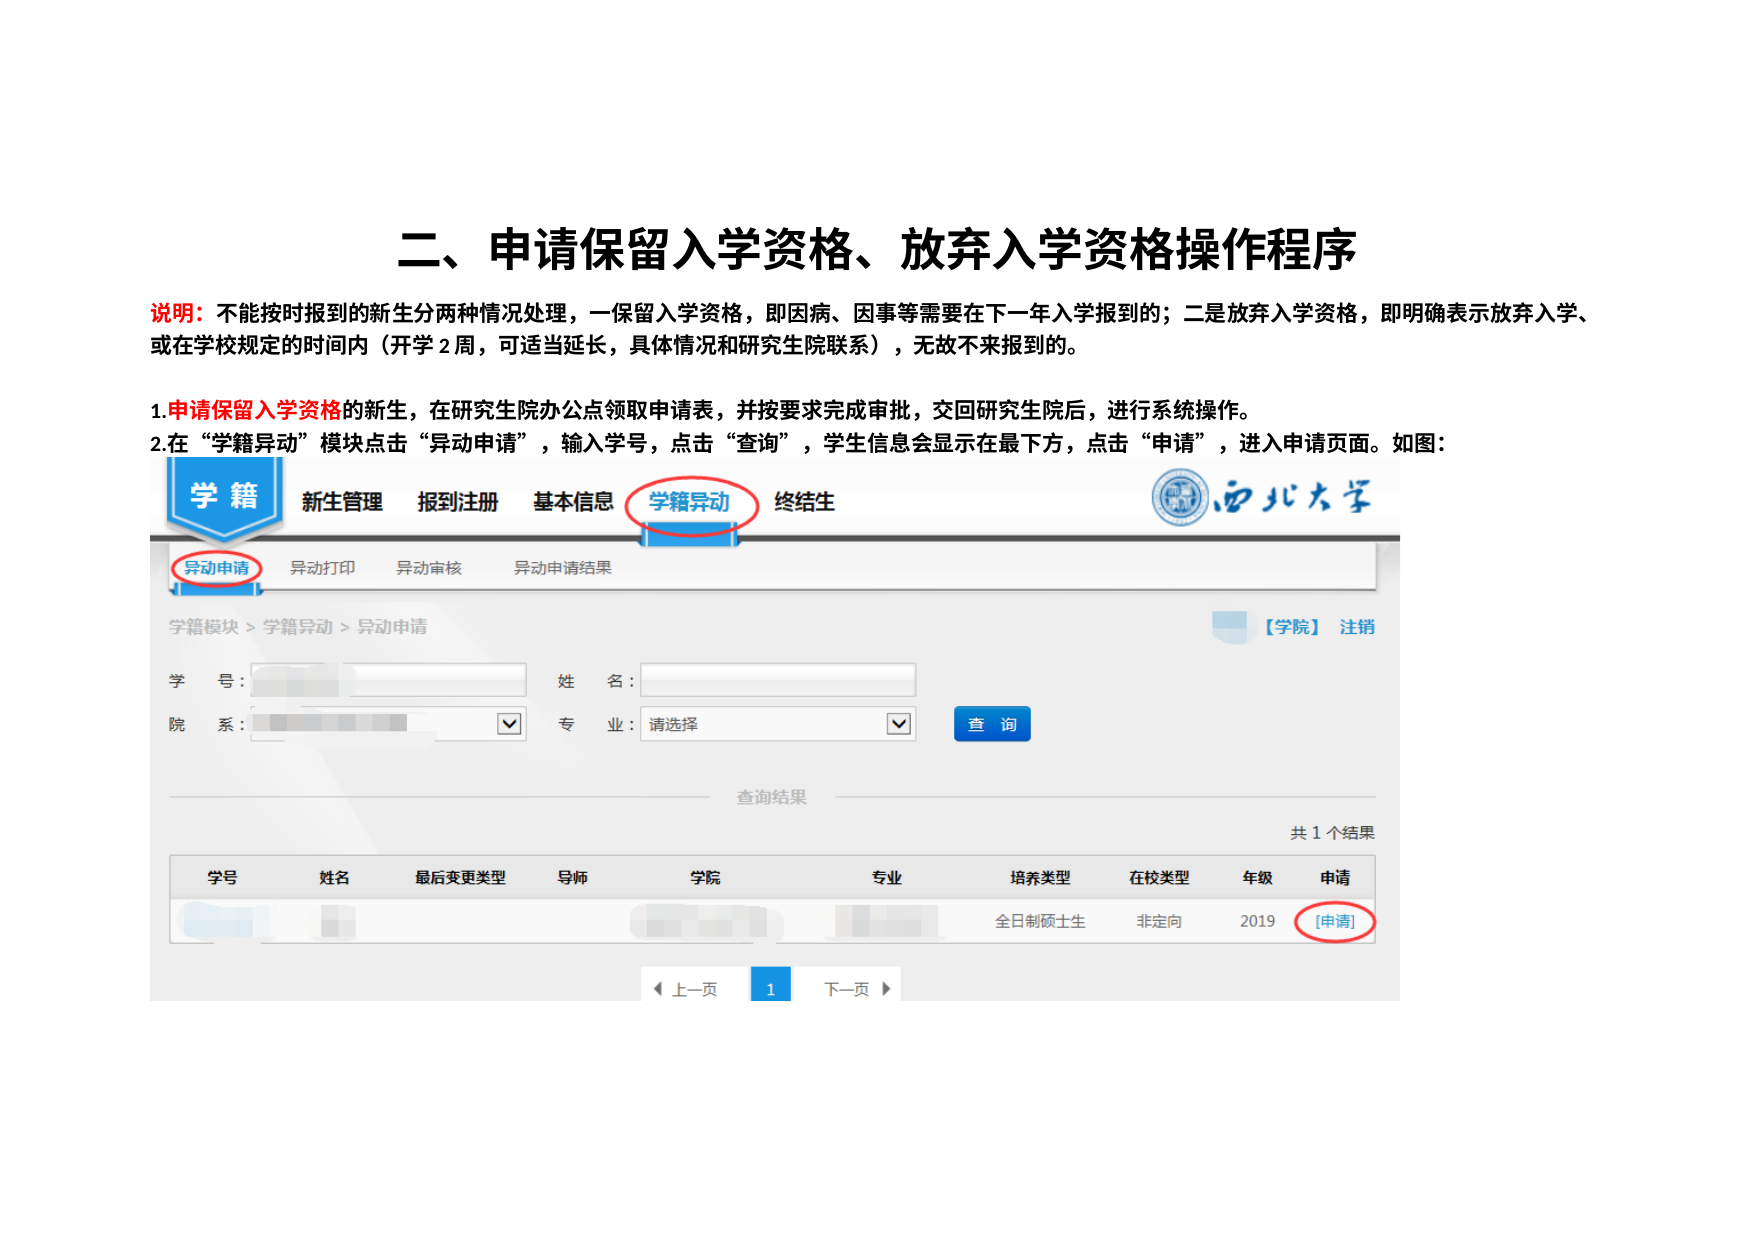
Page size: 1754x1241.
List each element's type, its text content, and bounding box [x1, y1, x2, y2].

text 二、申请保留入学资格、放弃入学资格操作程序 [150, 198, 1604, 295]
text 1.申请保留入学资格的新生，在研究生院办公点领取申请表，并按要求完成审批，交回研究生院后，进行系统操作。 [150, 393, 1604, 425]
text 说明：不能按时报到的新生分两种情况处理，一保留入学资格，即因病、因事等需要在下一年入学报到的；二是放弃入学资格，即明确表示放弃入学、或在学校规定的时间内（开学2周，可适当延长，具体情况和研究生院联系），无故不来报到的。 [150, 295, 1604, 360]
text 2.在“学籍异动”模块点击“异动申请”，输入学号，点击“查询”，学生信息会显示在最下方，点击“申请”，进入申请页面。如图： [150, 425, 1604, 458]
picture [150, 457, 1400, 1001]
